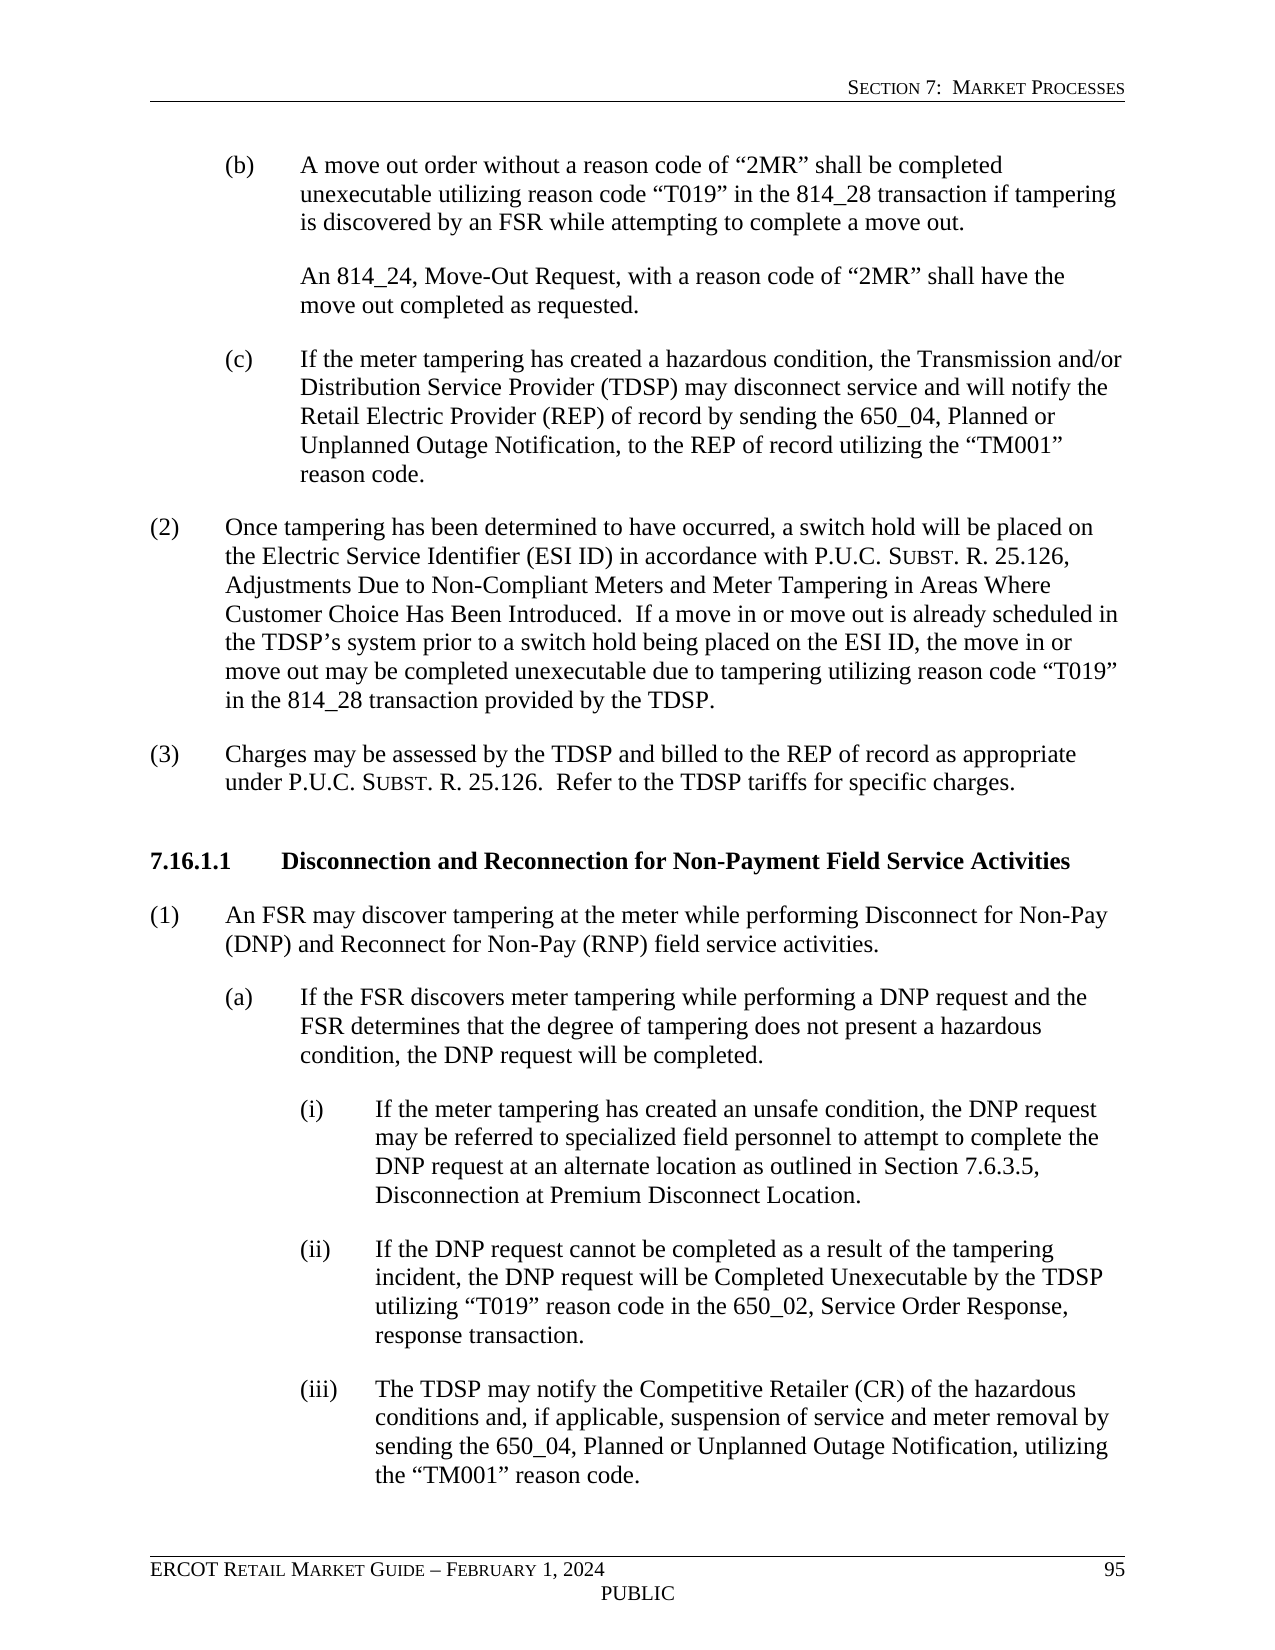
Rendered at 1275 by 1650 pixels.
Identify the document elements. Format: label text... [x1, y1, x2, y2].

text 7.16.1.1 Disconnection and Reconnection for Non-Payment Field Service Activities [150, 846, 1125, 875]
text An 814_24, Move-Out Request, with a reason code of “2MR” shall have the move out completed as requested. [225, 261, 1125, 319]
text (1) An FSR may discover tampering at the meter while performing Disconnect for Non-Pay (DNP) and Reconnect for Non-Pay (RNP) field service activities. [150, 900, 1125, 957]
text (i) If the meter tampering has created an unsafe condition, the DNP request may be referred to specialized field personnel to attempt to complete the DNP request at an alternate location as outlined in Section 7.6.3.5, Disconnection at Premium Disconnect Location. [300, 1094, 1125, 1209]
text (3) Charges may be assessed by the TDSP and billed to the REP of record as appropriate under P.U.C. Subst. R. 25.126. Refer to the TDSP tariffs for specific charges. [150, 739, 1125, 796]
text (b) A move out order without a reason code of “2MR” shall be completed unexecutable utilizing reason code “T019” in the 814_28 transaction if tampering is discovered by an FSR while attempting to complete a move out. [225, 150, 1125, 236]
text (c) If the meter tampering has created a hazardous condition, the Transmission and/or Distribution Service Provider (TDSP) may disconnect service and will notify the Retail Electric Provider (REP) of record by sending the 650_04, Planned or Unplanned Outage Notification, to the REP of record utilizing the “TM001” reason code. [225, 344, 1125, 487]
text (2) Once tampering has been determined to have occurred, a switch hold will be placed on the Electric Service Identifier (ESI ID) in accordance with P.U.C. Subst. R. 25.126, Adjustments Due to Non-Compliant Meters and Meter Tampering in Areas Where Customer Choice Has Been Introduced. If a move in or move out is already scheduled in the TDSP’s system prior to a switch hold being placed on the ESI ID, the move in or move out may be completed unexecutable due to tampering utilizing reason code “T019” in the 814_28 transaction provided by the TDSP. [150, 512, 1125, 714]
text (ii) If the DNP request cannot be completed as a result of the tampering incident, the DNP request will be Completed Unexecutable by the TDSP utilizing “T019” reason code in the 650_02, Service Order Response, response transaction. [300, 1234, 1125, 1349]
text (a) If the FSR discovers meter tampering while performing a DNP request and the FSR determines that the degree of tampering does not present a hazardous condition, the DNP request will be completed. [225, 982, 1125, 1069]
text (iii) The TDSP may notify the Competitive Retailer (CR) of the hazardous conditions and, if applicable, suspension of service and meter removal by sending the 650_04, Planned or Unplanned Outage Notification, utilizing the “TM001” reason code. [300, 1374, 1125, 1489]
